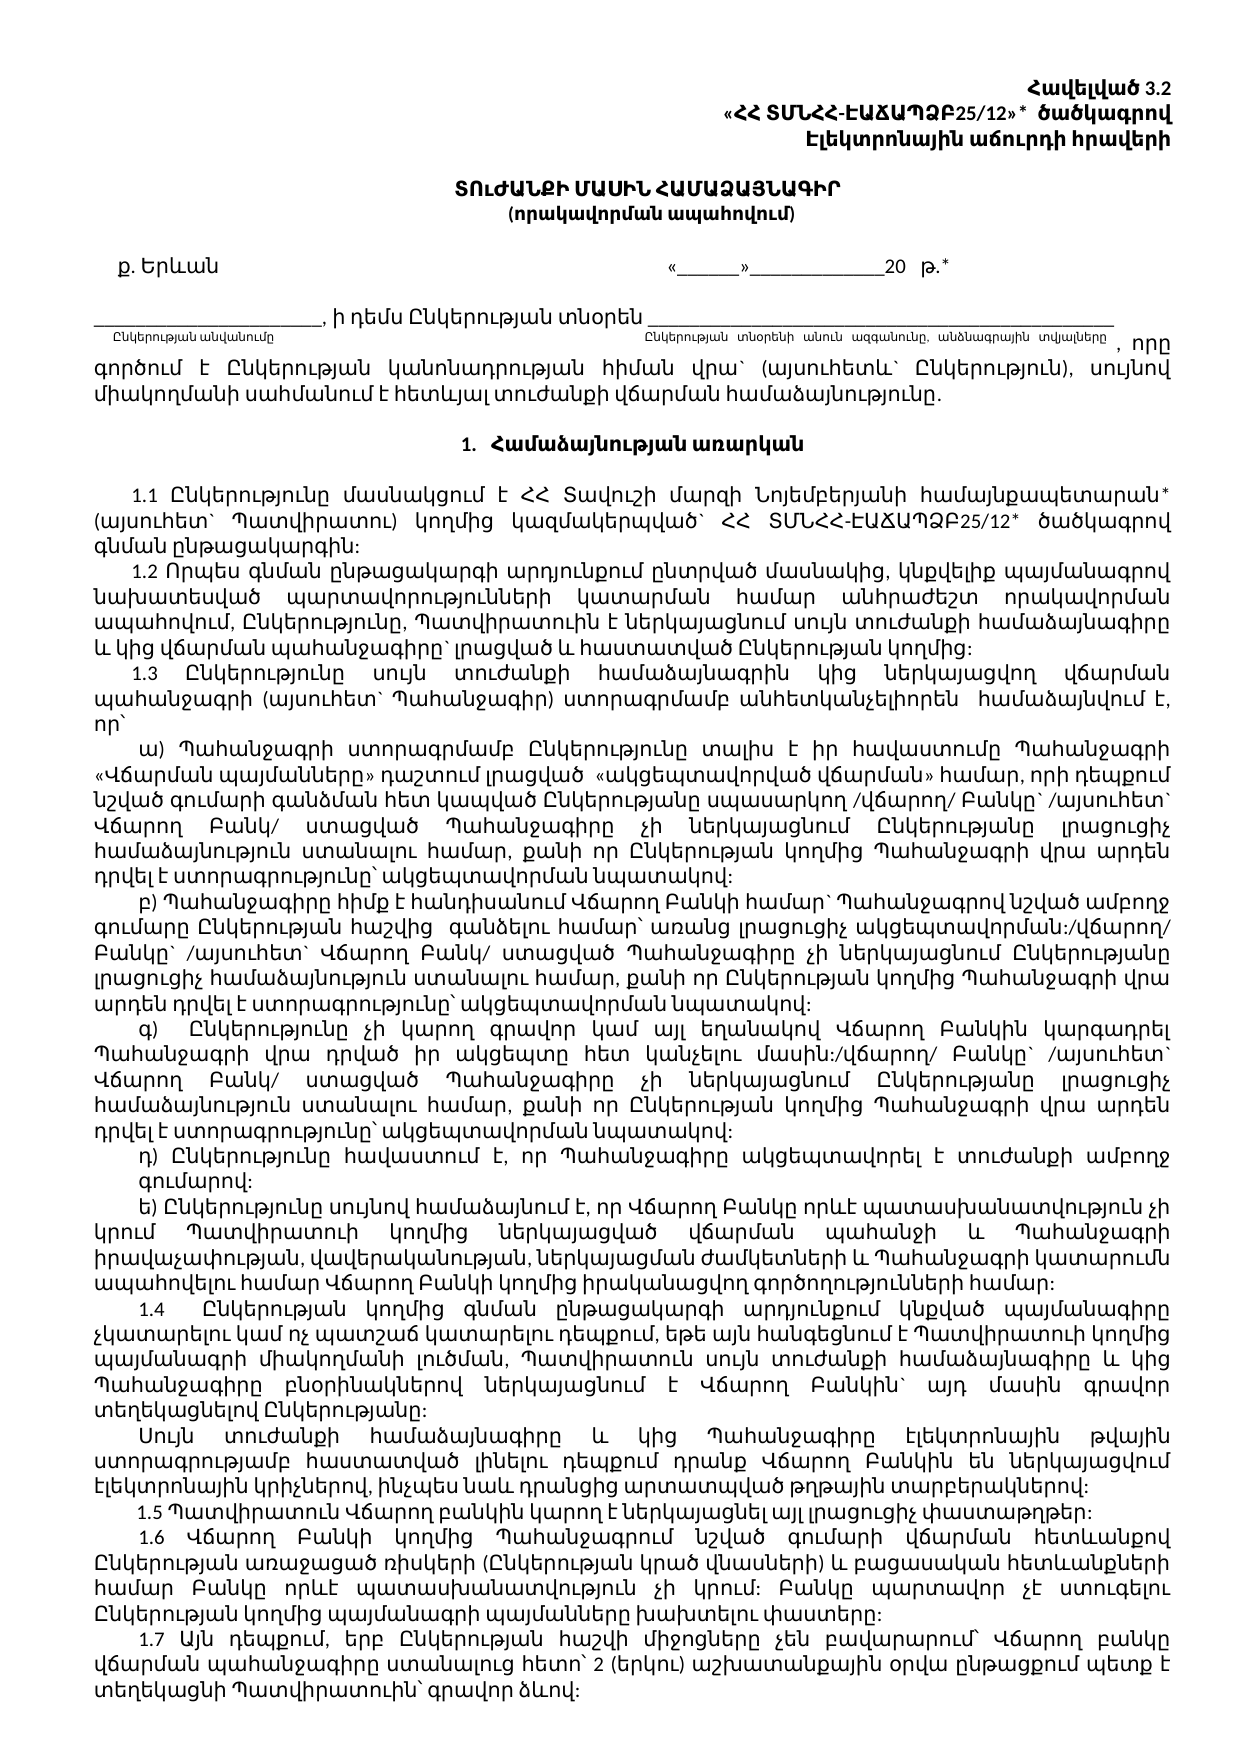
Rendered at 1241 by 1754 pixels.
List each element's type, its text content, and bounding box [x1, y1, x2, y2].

text ա) Պահանջագրի ստորագրմամբ Ընկերությունը տալիս է իր հավաստումը Պահանջագրի «Վճարման պայմանները» դաշտում լրացված «ակցեպտավորված վճարման» համար, որի դեպքում նշված գումարի գանձման հետ կապված Ընկերությանը սպասարկող /վճարող/ Բանկը` /այսուհետ` Վճարող Բանկ/ ստացված Պահանջագիրը չի ներկայացնում Ընկերությանը լրացուցիչ համաձայնություն ստանալու համար, քանի որ Ընկերության կողմից Պահանջագրի վրա արդեն դրվել է ստորագրությունը՝ ակցեպտավորման նպատակով: [94, 737, 1171, 889]
text «ՀՀ ՏՄՆՀՀ-ԷԱՃԱՊՁԲ25/12»* ծածկագրով [94, 100, 1171, 126]
text 1.6 Վճարող Բանկի կողմից Պահանջագրում նշված գումարի վճարման հետևանքով Ընկերության առաջացած ռիսկերի (Ընկերության կրած վնասների) և բացասական հետևանքների համար Բանկը որևէ պատասխանատվություն չի կրում: Բանկը պարտավոր չէ ստուգելու Ընկերության կողմից պայմանագրի պայմանները խախտելու փաստերը: [94, 1524, 1171, 1626]
text 1.4 Ընկերության կողմից գնման ընթացակարգի արդյունքում կնքված պայմանագիրը չկատարելու կամ ոչ պատշաճ կատարելու դեպքում, եթե այն հանգեցնում է Պատվիրատուի կողմից պայմանագրի միակողմանի լուծման, Պատվիրատուն սույն տուժանքի համաձայնագիրը և կից Պահանջագիրը բնօրինակներով ներկայացնում է Վճարող Բանկին` այդ մասին գրավոր տեղեկացնելով Ընկերությանը: [94, 1296, 1171, 1423]
text բ) Պահանջագիրը հիմք է հանդիսանում Վճարող Բանկի համար` Պահանջագրով նշված ամբողջ գումարը Ընկերության հաշվից գանձելու համար՝ առանց լրացուցիչ ակցեպտավորման:/վճարող/ Բանկը` /այսուհետ` Վճարող Բանկ/ ստացված Պահանջագիրը չի ներկայացնում Ընկերությանը լրացուցիչ համաձայնություն ստանալու համար, քանի որ Ընկերության կողմից Պահանջագրի վրա արդեն դրվել է ստորագրությունը՝ ակցեպտավորման նպատակով: [94, 889, 1171, 1016]
text դ) Ընկերությունը հավաստում է, որ Պահանջագիրը ակցեպտավորել է տուժանքի ամբողջ գումարով: [138, 1143, 1171, 1194]
text Էլեկտրոնային աճուրդի հրավերի [94, 126, 1171, 151]
text 1. Համաձայնության առարկան [94, 432, 1171, 457]
text ______________________, ի դեմս Ընկերության տնօրեն _____________________________________________ [94, 304, 1171, 330]
text 1.1 Ընկերությունը մասնակցում է ՀՀ Տավուշի մարզի Նոյեմբերյանի համայնքապետարան* (այսուհետ` Պատվիրատու) կողմից կազմակերպված` ՀՀ ՏՄՆՀՀ-ԷԱՃԱՊՁԲ25/12* ծածկագրով գնման ընթացակարգին: [94, 482, 1171, 559]
text 1.2 Որպես գնման ընթացակարգի արդյունքում ընտրված մասնակից, կնքվելիք պայմանագրով նախատեսված պարտավորությունների կատարման համար անհրաժեշտ որակավորման ապահովում, Ընկերությունը, Պատվիրատուին է ներկայացնում սույն տուժանքի համաձայնագիրը և կից վճարման պահանջագիրը` լրացված և հաստատված Ընկերության կողմից: [94, 559, 1171, 660]
text 1.7 Այն դեպքում, երբ Ընկերության հաշվի միջոցները չեն բավարարում՝ Վճարող բանկը վճարման պահանջագիրը ստանալուց հետո՝ 2 (երկու) աշխատանքային օրվա ընթացքում պետք է տեղեկացնի Պատվիրատուին՝ գրավոր ձևով: [94, 1626, 1171, 1702]
text (որակավորման ապահովում) [94, 202, 1171, 225]
text Սույն տուժանքի համաձայնագիրը և կից Պահանջագիրը էլեկտրոնային թվային ստորագրությամբ հաստատված լինելու դեպքում դրանք Վճարող Բանկին են ներկայացվում էլեկտրոնային կրիչներով, ինչպես նաև դրանցից արտատպված թղթային տարբերակներով: [94, 1423, 1171, 1499]
text Ընկերության անվանումը Ընկերության տնօրենի անուն ազգանունը, անձնագրային տվյալները , որը գործում է Ընկերության կանոնադրության հիման վրա` (այսուհետև` Ընկերություն), սույնով միակողմանի սահմանում է հետևյալ տուժանքի վճարման համաձայնությունը. [94, 330, 1171, 406]
text Հավելված 3.2 [94, 75, 1171, 100]
text գ) Ընկերությունը չի կարող գրավոր կամ այլ եղանակով Վճարող Բանկին կարգադրել Պահանջագրի վրա դրված իր ակցեպտը հետ կանչելու մասին:/վճարող/ Բանկը` /այսուհետ` Վճարող Բանկ/ ստացված Պահանջագիրը չի ներկայացնում Ընկերությանը լրացուցիչ համաձայնություն ստանալու համար, քանի որ Ընկերության կողմից Պահանջագրի վրա արդեն դրվել է ստորագրությունը՝ ակցեպտավորման նպատակով: [94, 1016, 1171, 1143]
text ե) Ընկերությունը սույնով համաձայնում է, որ Վճարող Բանկը որևէ պատասխանատվություն չի կրում Պատվիրատուի կողմից ներկայացված վճարման պահանջի և Պահանջագրի իրավաչափության, վավերականության, ներկայացման ժամկետների և Պահանջագրի կատարումն ապահովելու համար Վճարող Բանկի կողմից իրականացվող գործողությունների համար: [94, 1194, 1171, 1296]
text ՏՈւԺԱՆՔԻ ՄԱՍԻՆ ՀԱՄԱՁԱՅՆԱԳԻՐ [94, 177, 1171, 202]
text 1.5 Պատվիրատուն Վճարող բանկին կարող է ներկայացնել այլ լրացուցիչ փաստաթղթեր: [94, 1499, 1171, 1524]
text ք. Երևան «______»_____________20 թ.* [94, 254, 1171, 279]
text 1.3 Ընկերությունը սույն տուժանքի համաձայնագրին կից ներկայացվող վճարման պահանջագրի (այսուհետ` Պահանջագիր) ստորագրմամբ անհետկանչելիորեն համաձայնվում է, որ՝ [94, 660, 1171, 737]
